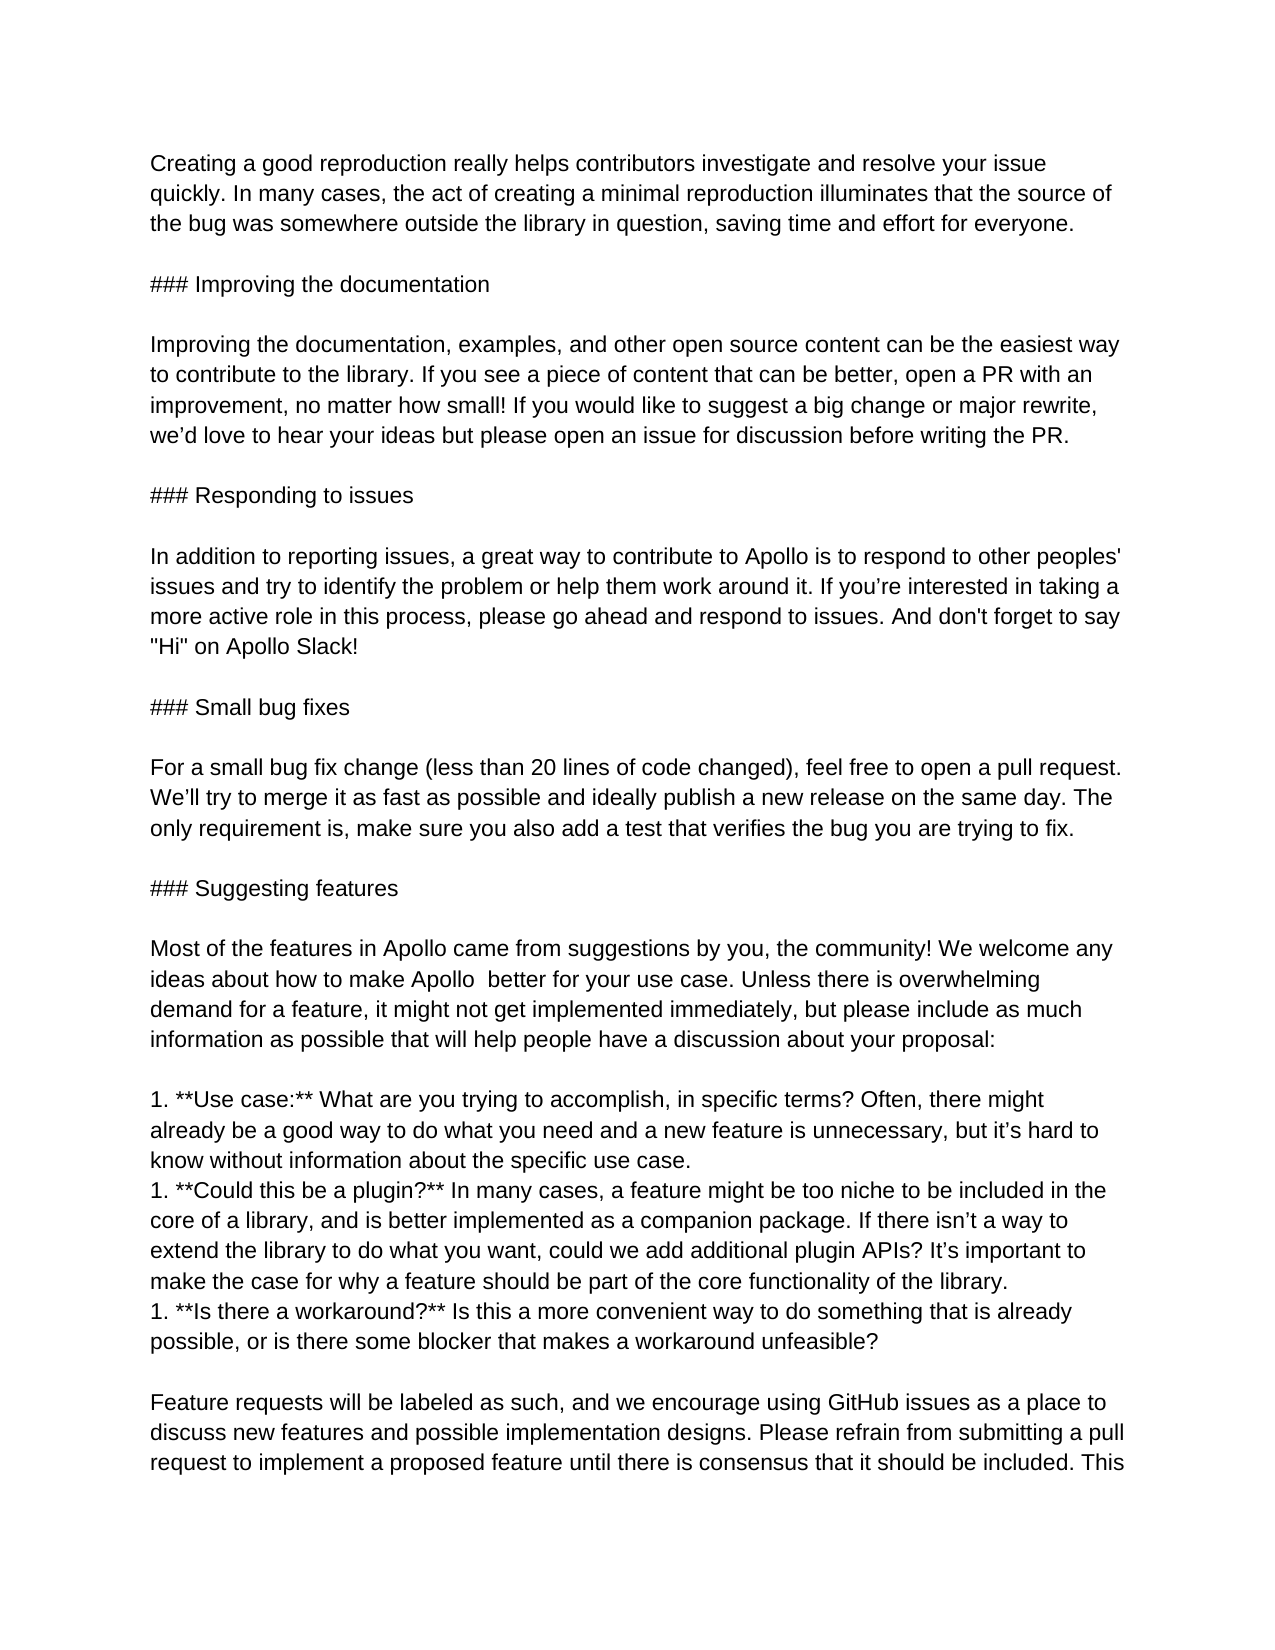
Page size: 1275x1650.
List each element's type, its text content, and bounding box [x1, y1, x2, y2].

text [150, 1388, 1125, 1475]
text 1. **Use case:** What are you trying to accomplish, in specific terms? Often, there might already be a good way to do what you need and a new feature is unnecessary, but it’s hard to know without information about the specific use case. [150, 1086, 1125, 1173]
text ### Small bug fixes [150, 694, 1125, 720]
text Improving the documentation, examples, and other open source content can be the easiest way to contribute to the library. If you see a piece of content that can be better, open a PR with an improvement, no matter how small! If you would like to suggest a big change or major rewrite, we’d love to hear your ideas but please open an issue for discussion before writing the PR. [150, 331, 1125, 448]
text 1. **Is there a workaround?** Is this a more convenient way to do something that is already possible, or is there some blocker that makes a workaround unfeasible? [150, 1298, 1125, 1354]
text ### Suggesting features [150, 875, 1125, 901]
text In addition to reporting issues, a great way to contribute to Apollo is to respond to other peoples' issues and try to identify the problem or help them work around it. If you’re interested in taking a more active role in this process, please go ahead and respond to issues. And don't forget to say "Hi" on Apollo Slack! [150, 543, 1125, 660]
text Most of the features in Apollo came from suggestions by you, the community! We welcome any ideas about how to make Apollo better for your use case. Unless there is overwhelming demand for a feature, it might not get implemented immediately, but please include as much information as possible that will help people have a discussion about your proposal: [150, 935, 1125, 1052]
text ### Improving the documentation [150, 271, 1125, 297]
text Creating a good reproduction really helps contributors investigate and resolve your issue quickly. In many cases, the act of creating a minimal reproduction illuminates that the source of the bug was somewhere outside the library in question, saving time and effort for everyone. [150, 150, 1125, 237]
text ### Responding to issues [150, 482, 1125, 509]
text 1. **Could this be a plugin?** In many cases, a feature might be too niche to be included in the core of a library, and is better implemented as a companion package. If there isn’t a way to extend the library to do what you want, could we add additional plugin APIs? It’s important to make the case for why a feature should be part of the core functionality of the library. [150, 1177, 1125, 1294]
text For a small bug fix change (less than 20 lines of code changed), feel free to open a pull request. We’ll try to merge it as fast as possible and ideally publish a new release on the same day. The only requirement is, make sure you also add a test that verifies the bug you are trying to fix. [150, 754, 1125, 841]
